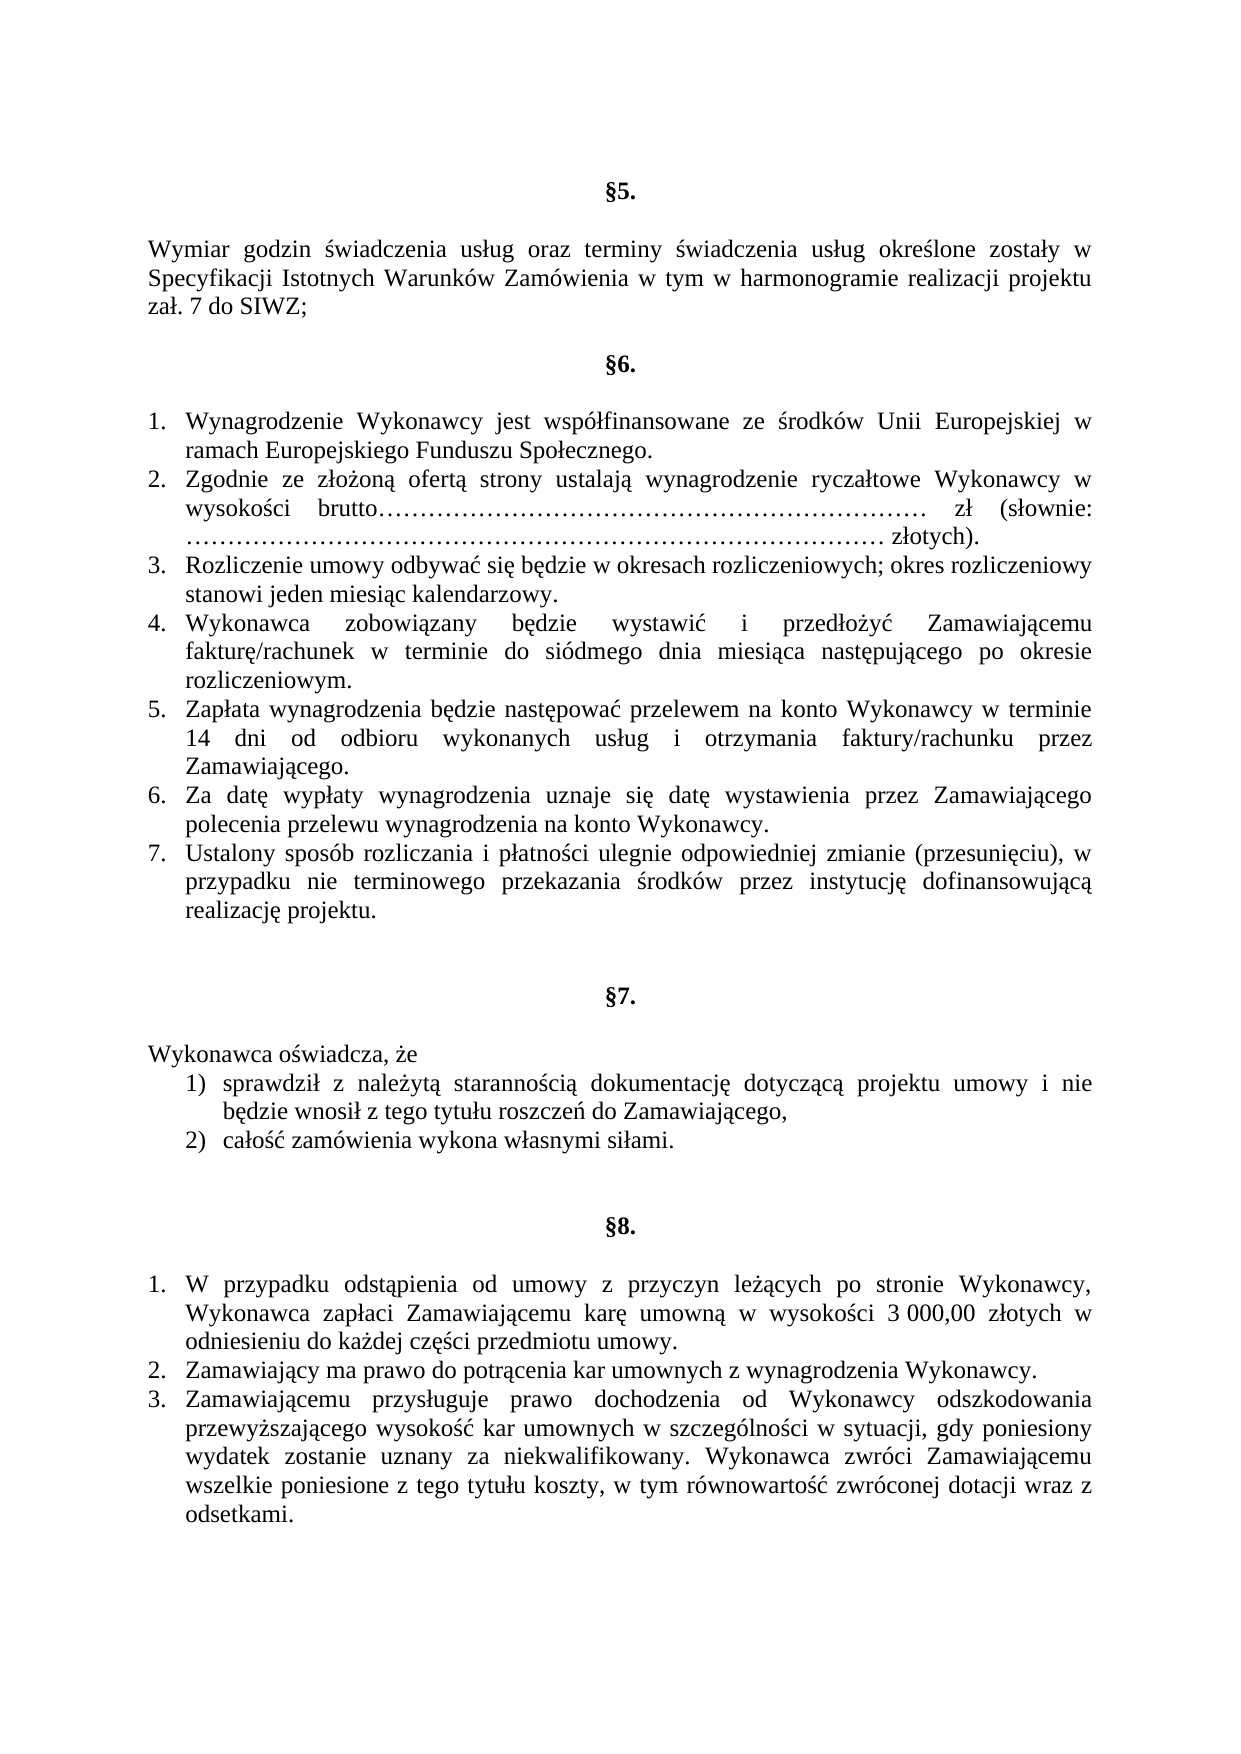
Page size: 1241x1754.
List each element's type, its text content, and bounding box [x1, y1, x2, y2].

text §6. [148, 349, 1093, 378]
list sprawdził z należytą starannością dokumentację dotyczącą projektu umowy i nie będzie wnosił z tego tytułu roszczeń do Zamawiającego, [185, 1068, 1093, 1125]
list całość zamówienia wykona własnymi siłami. [185, 1125, 1093, 1154]
text §7. [148, 981, 1093, 1010]
text Wykonawca oświadcza, że [148, 1039, 1093, 1068]
list Zamawiający ma prawo do potrącenia kar umownych z wynagrodzenia Wykonawcy. [148, 1355, 1093, 1384]
text Wymiar godzin świadczenia usług oraz terminy świadczenia usług określone zostały w Specyfikacji Istotnych Warunków Zamówienia w tym w harmonogramie realizacji projektu zał. 7 do SIWZ; [148, 234, 1093, 320]
list Zapłata wynagrodzenia będzie następować przelewem na konto Wykonawcy w terminie 14 dni od odbioru wykonanych usług i otrzymania faktury/rachunku przez Zamawiającego. [148, 694, 1093, 780]
list W przypadku odstąpienia od umowy z przyczyn leżących po stronie Wykonawcy, Wykonawca zapłaci Zamawiającemu karę umowną w wysokości 3 000,00 złotych w odniesieniu do każdej części przedmiotu umowy. [148, 1269, 1093, 1355]
list Za datę wypłaty wynagrodzenia uznaje się datę wystawienia przez Zamawiającego polecenia przelewu wynagrodzenia na konto Wykonawcy. [148, 780, 1093, 838]
list Wynagrodzenie Wykonawcy jest współfinansowane ze środków Unii Europejskiej w ramach Europejskiego Funduszu Społecznego. [148, 406, 1093, 464]
list Wykonawca zobowiązany będzie wystawić i przedłożyć Zamawiającemu fakturę/rachunek w terminie do siódmego dnia miesiąca następującego po okresie rozliczeniowym. [148, 608, 1093, 694]
list Zgodnie ze złożoną ofertą strony ustalają wynagrodzenie ryczałtowe Wykonawcy w wysokości brutto………………………………………………………… zł (słownie:………………………………………………………………………… złotych). [148, 464, 1093, 550]
text §5. [148, 176, 1093, 205]
list Zamawiającemu przysługuje prawo dochodzenia od Wykonawcy odszkodowania przewyższającego wysokość kar umownych w szczególności w sytuacji, gdy poniesiony wydatek zostanie uznany za niekwalifikowany. Wykonawca zwróci Zamawiającemu wszelkie poniesione z tego tytułu koszty, w tym równowartość zwróconej dotacji wraz z odsetkami. [148, 1384, 1093, 1528]
text §8. [148, 1211, 1093, 1240]
list Rozliczenie umowy odbywać się będzie w okresach rozliczeniowych; okres rozliczeniowy stanowi jeden miesiąc kalendarzowy. [148, 550, 1093, 608]
list Ustalony sposób rozliczania i płatności ulegnie odpowiedniej zmianie (przesunięciu), w przypadku nie terminowego przekazania środków przez instytucję dofinansowującą realizację projektu. [148, 838, 1093, 924]
